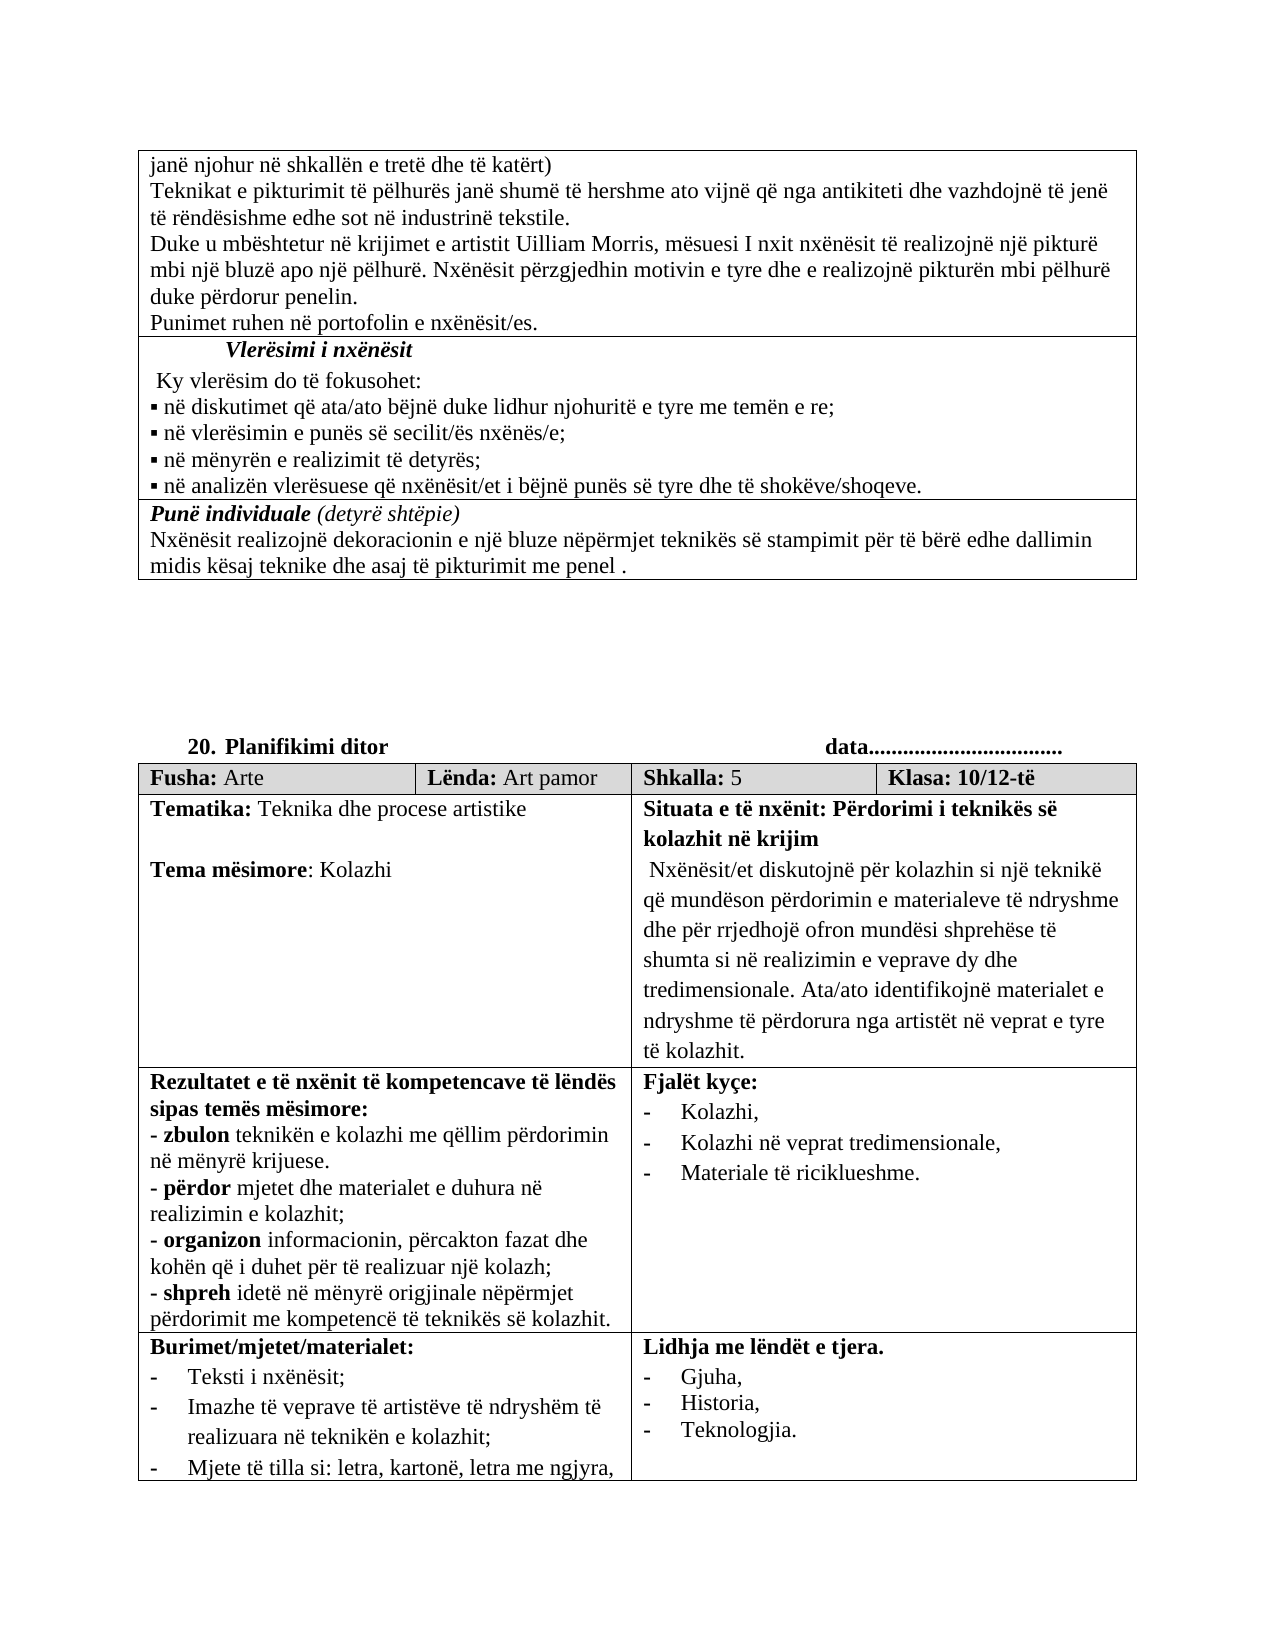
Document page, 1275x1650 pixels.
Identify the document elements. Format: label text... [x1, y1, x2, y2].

table_cell Punë individuale (detyrë shtëpie) Nxënësit realizojnë dekoracionin e një bluze nëpërmjet teknikës së stampimit për të bërë edhe dallimin midis kësaj teknike dhe asaj të pikturimit me penel . [139, 500, 1136, 579]
table_header Shkalla: 5 [632, 764, 876, 794]
table_cell Rezultatet e të nxënit të kompetencave të lëndës sipas temës mësimore: - zbulon teknikën e kolazhi me qëllim përdorimin në mënyrë krijuese. - përdor mjetet dhe materialet e duhura në realizimin e kolazhit; - organizon informacionin, përcakton fazat dhe kohën që i duhet për të realizuar një kolazh; - shpreh idetë në mënyrë origjinale nëpërmjet përdorimit me kompetencë të teknikës së kolazhit. [139, 1068, 631, 1332]
table_cell Vlerësimi i nxënësit Ky vlerësim do të fokusohet: ▪ në diskutimet që ata/ato bëjnë duke lidhur njohuritë e tyre me temën e re; ▪ në vlerësimin e punës së secilit/ës nxënës/e; ▪ në mënyrën e realizimit të detyrës; ▪ në analizën vlerësuese që nxënësit/et i bëjnë punës së tyre dhe të shokëve/shoqeve. [139, 337, 1136, 498]
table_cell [632, 1333, 1136, 1480]
table_cell Situata e të nxënit: Përdorimi i teknikës së kolazhit në krijim Nxënësit/et diskutojnë për kolazhin si një teknikë që mundëson përdorimin e materialeve të ndryshme dhe për rrjedhojë ofron mundësi shprehëse të shumta si në realizimin e veprave dy dhe tredimensionale. Ata/ato identifikojnë materialet e ndryshme të përdorura nga artistët në veprat e tyre të kolazhit. [632, 795, 1136, 1067]
table_header Lënda: Art pamor [416, 764, 631, 794]
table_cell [139, 1333, 631, 1480]
table_cell Tematika: Teknika dhe procese artistike Tema mësimore: Kolazhi [139, 795, 631, 1067]
table_header Fusha: Arte [139, 764, 415, 794]
table_cell Fjalët kyçe: Kolazhi, Kolazhi në veprat tredimensionale, Materiale të riciklueshme. [632, 1068, 1136, 1332]
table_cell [139, 151, 1136, 336]
table_header Klasa: 10/12-të [877, 764, 1136, 794]
list Planifikimi ditor data.................................. [187, 733, 1125, 759]
